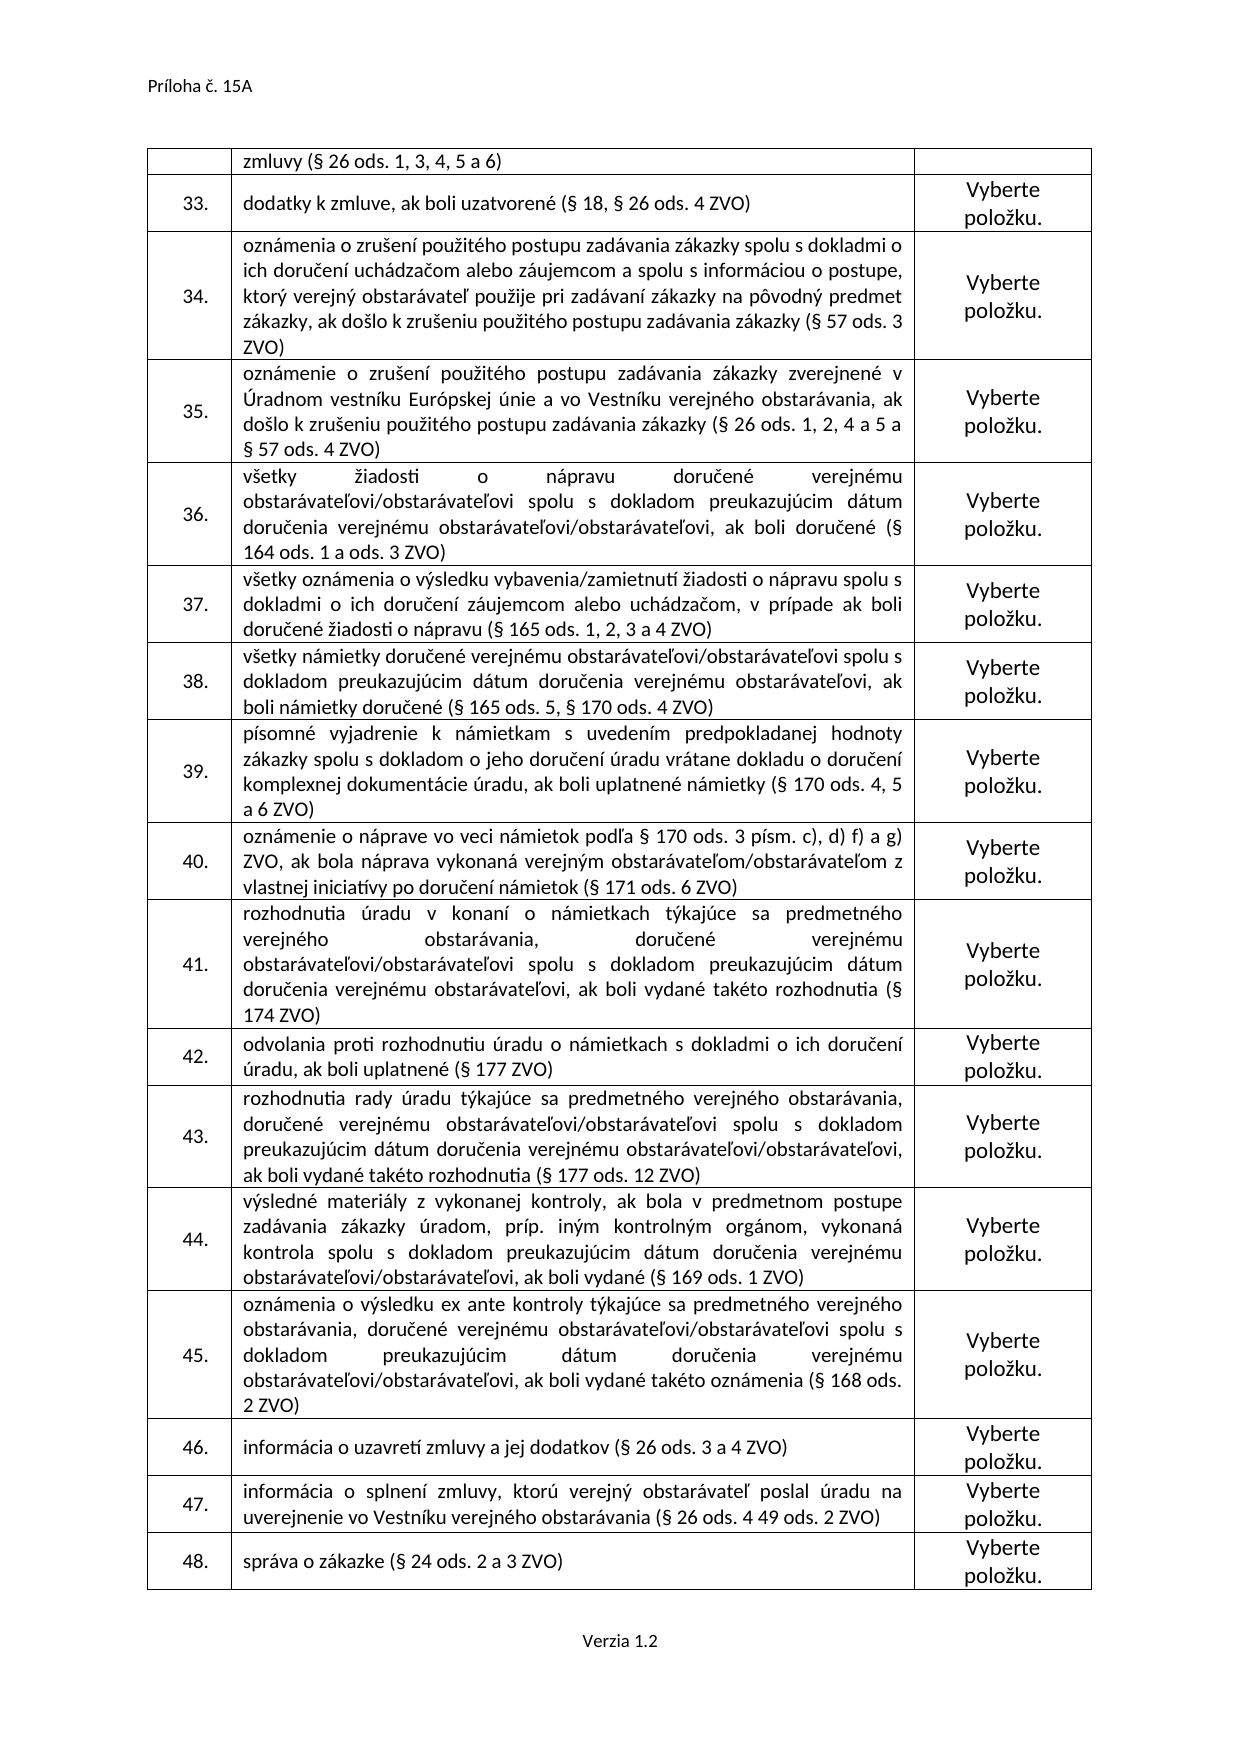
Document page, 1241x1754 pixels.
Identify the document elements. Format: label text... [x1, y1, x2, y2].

table_cell [148, 566, 231, 642]
table_cell informácia o splnení zmluvy, ktorú verejný obstarávateľ poslal úradu na uverejnenie vo Vestníku verejného obstarávania (§ 26 ods. 4 49 ods. 2 ZVO) [232, 1476, 914, 1532]
table_cell všetky oznámenia o výsledku vybavenia/zamietnutí žiadosti o nápravu spolu s dokladmi o ich doručení záujemcom alebo uchádzačom, v prípade ak boli doručené žiadosti o nápravu (§ 165 ods. 1, 2, 3 a 4 ZVO) [232, 566, 914, 642]
table_cell oznámenie o zrušení použitého postupu zadávania zákazky zverejnené v Úradnom vestníku Európskej únie a vo Vestníku verejného obstarávania, ak došlo k zrušeniu použitého postupu zadávania zákazky (§ 26 ods. 1, 2, 4 a 5 a § 57 ods. 4 ZVO) [232, 360, 914, 462]
table_cell rozhodnutia úradu v konaní o námietkach týkajúce sa predmetného verejného obstarávania, doručené verejnému obstarávateľovi/obstarávateľovi spolu s dokladom preukazujúcim dátum doručenia verejnému obstarávateľovi, ak boli vydané takéto rozhodnutia (§ 174 ZVO) [232, 900, 914, 1027]
table_cell oznámenie o náprave vo veci námietok podľa § 170 ods. 3 písm. c), d) f) a g) ZVO, ak bola náprava vykonaná verejným obstarávateľom/obstarávateľom z vlastnej iniciatívy po doručení námietok (§ 171 ods. 6 ZVO) [232, 823, 914, 899]
table_cell [148, 643, 231, 719]
table_cell [148, 232, 231, 359]
table_cell výsledné materiály z vykonanej kontroly, ak bola v predmetnom postupe zadávania zákazky úradom, príp. iným kontrolným orgánom, vykonaná kontrola spolu s dokladom preukazujúcim dátum doručenia verejnému obstarávateľovi/obstarávateľovi, ak boli vydané (§ 169 ods. 1 ZVO) [232, 1188, 914, 1290]
table_cell [148, 1029, 231, 1084]
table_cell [232, 149, 914, 174]
table_cell správa o zákazke (§ 24 ods. 2 a 3 ZVO) [232, 1533, 914, 1589]
table_cell oznámenia o výsledku ex ante kontroly týkajúce sa predmetného verejného obstarávania, doručené verejnému obstarávateľovi/obstarávateľovi spolu s dokladom preukazujúcim dátum doručenia verejnému obstarávateľovi/obstarávateľovi, ak boli vydané takéto oznámenia (§ 168 ods. 2 ZVO) [232, 1291, 914, 1418]
table_cell oznámenia o zrušení použitého postupu zadávania zákazky spolu s dokladmi o ich doručení uchádzačom alebo záujemcom a spolu s informáciou o postupe, ktorý verejný obstarávateľ použije pri zadávaní zákazky na pôvodný predmet zákazky, ak došlo k zrušeniu použitého postupu zadávania zákazky (§ 57 ods. 3 ZVO) [232, 232, 914, 359]
table_cell rozhodnutia rady úradu týkajúce sa predmetného verejného obstarávania, doručené verejnému obstarávateľovi/obstarávateľovi spolu s dokladom preukazujúcim dátum doručenia verejnému obstarávateľovi/obstarávateľovi, ak boli vydané takéto rozhodnutia (§ 177 ods. 12 ZVO) [232, 1086, 914, 1187]
table_cell odvolania proti rozhodnutiu úradu o námietkach s dokladmi o ich doručení úradu, ak boli uplatnené (§ 177 ZVO) [232, 1029, 914, 1084]
table_cell [148, 360, 231, 462]
table_cell [148, 463, 231, 565]
table_cell [148, 720, 231, 822]
table_cell dodatky k zmluve, ak boli uzatvorené (§ 18, § 26 ods. 4 ZVO) [232, 175, 914, 231]
table_cell [148, 1476, 231, 1532]
table_cell [148, 900, 231, 1027]
table_cell [148, 1086, 231, 1187]
table_cell [148, 823, 231, 899]
table_cell všetky žiadosti o nápravu doručené verejnému obstarávateľovi/obstarávateľovi spolu s dokladom preukazujúcim dátum doručenia verejnému obstarávateľovi/obstarávateľovi, ak boli doručené (§ 164 ods. 1 a ods. 3 ZVO) [232, 463, 914, 565]
table_cell [148, 1291, 231, 1418]
table_cell informácia o uzavretí zmluvy a jej dodatkov (§ 26 ods. 3 a 4 ZVO) [232, 1419, 914, 1475]
table_cell všetky námietky doručené verejnému obstarávateľovi/obstarávateľovi spolu s dokladom preukazujúcim dátum doručenia verejnému obstarávateľovi, ak boli námietky doručené (§ 165 ods. 5, § 170 ods. 4 ZVO) [232, 643, 914, 719]
table_cell [148, 149, 231, 174]
table_cell písomné vyjadrenie k námietkam s uvedením predpokladanej hodnoty zákazky spolu s dokladom o jeho doručení úradu vrátane dokladu o doručení komplexnej dokumentácie úradu, ak boli uplatnené námietky (§ 170 ods. 4, 5 a 6 ZVO) [232, 720, 914, 822]
table_cell [148, 1533, 231, 1589]
table_cell [148, 1419, 231, 1475]
table_cell [148, 175, 231, 231]
table_cell [148, 1188, 231, 1290]
